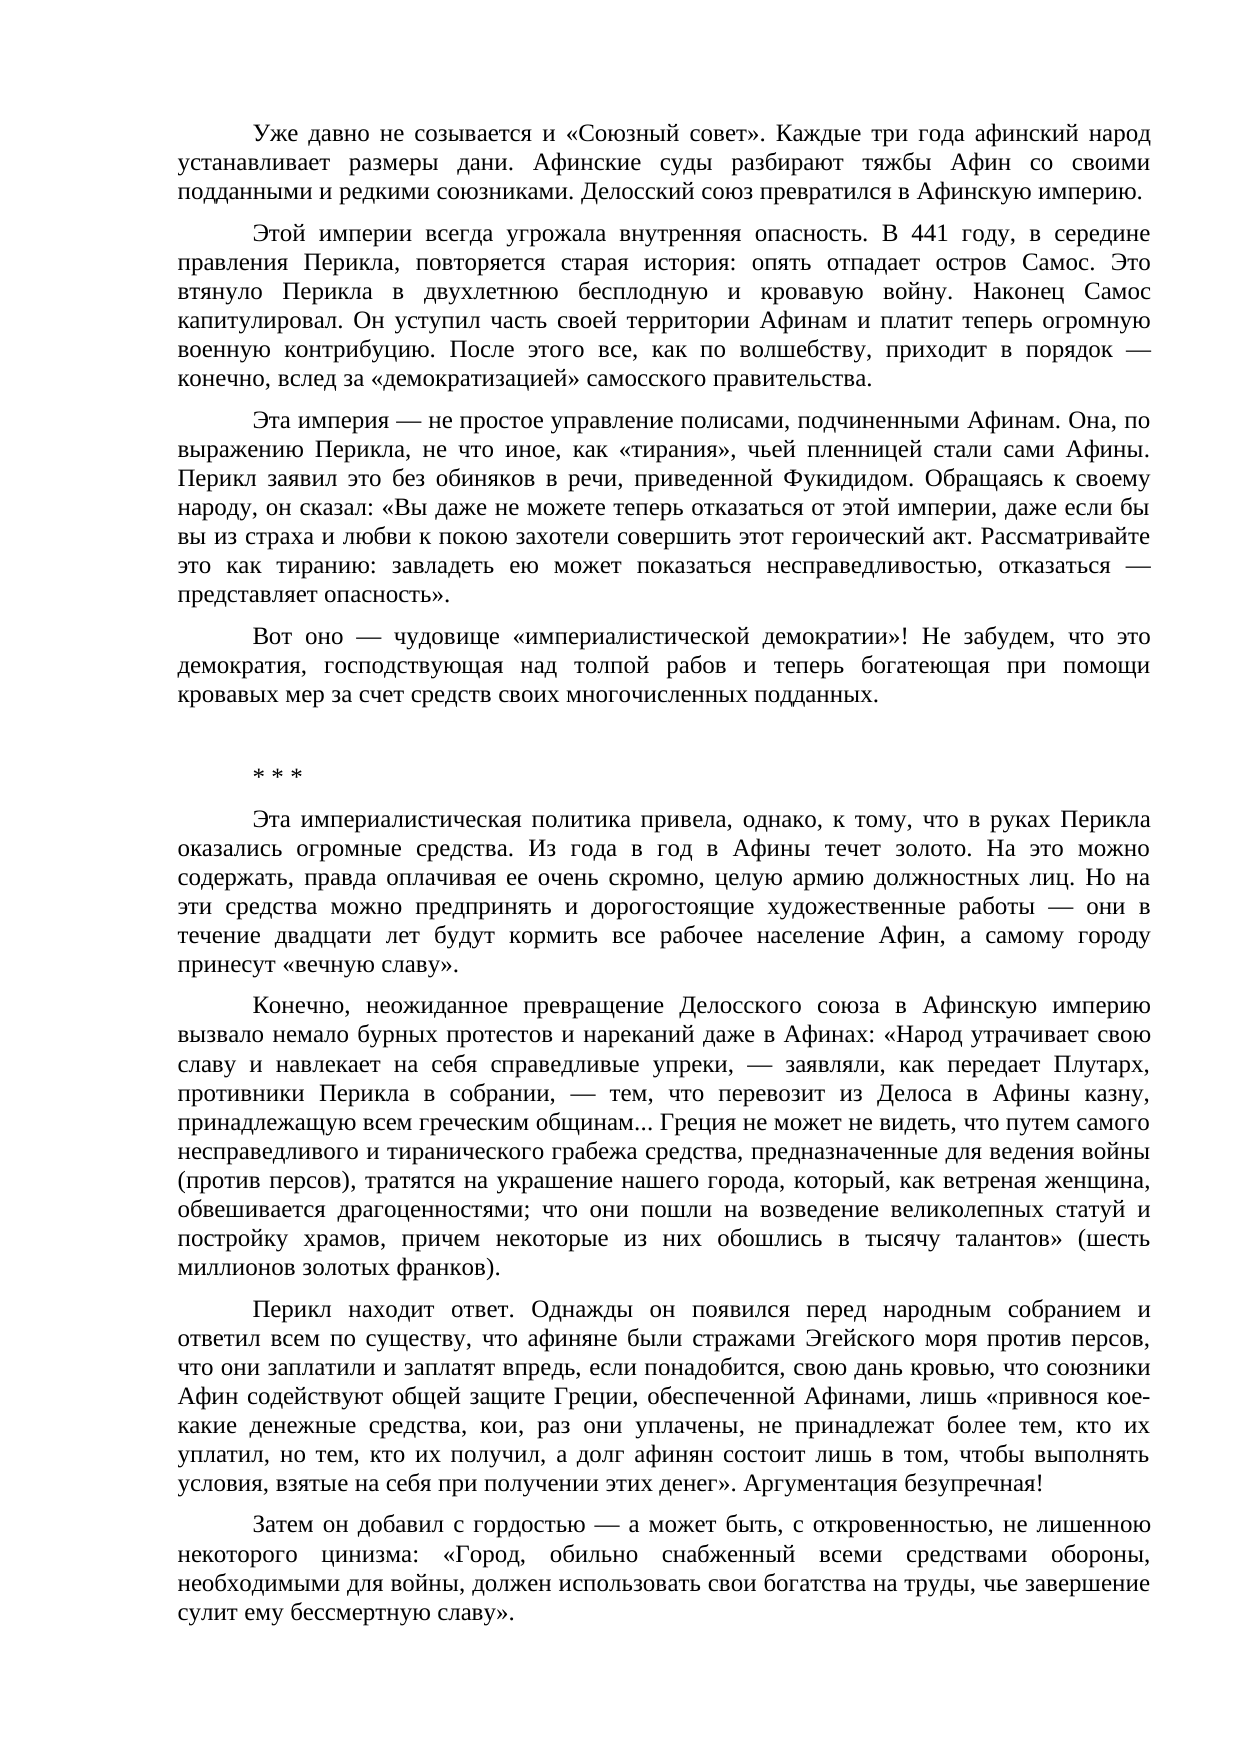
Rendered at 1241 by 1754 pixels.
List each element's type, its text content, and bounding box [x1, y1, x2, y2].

text Эта империя — не простое управление полисами, подчиненными Афинам. Она, по выражению Перикла, не что иное, как «тирания», чьей пленницей стали сами Афины. Перикл заявил это без обиняков в речи, приведенной Фукидидом. Обращаясь к своему народу, он сказал: «Вы даже не можете теперь отказаться от этой империи, даже если бы вы из страха и любви к покою захотели совершить этот героический акт. Рассматривайте это как тиранию: завладеть ею может показаться несправедливостью, отказаться — представляет опасность». [177, 405, 1152, 608]
text Перикл находит ответ. Однажды он появился перед народным собранием и ответил всем по существу, что афиняне были стражами Эгейского моря против персов, что они заплатили и заплатят впредь, если понадобится, свою дань кровью, что союзники Афин содействуют общей защите Греции, обеспеченной Афинами, лишь «привнося кое-какие денежные средства, кои, раз они уплачены, не принадлежат более тем, кто их уплатил, но тем, кто их получил, а долг афинян состоит лишь в том, чтобы выполнять условия, взятые на себя при получении этих денег». Аргументация безупречная! [177, 1293, 1152, 1497]
text * * * [177, 762, 1152, 791]
text Конечно, неожиданное превращение Делосского союза в Афинскую империю вызвало немало бурных протестов и нареканий даже в Афинах: «Народ утрачивает свою славу и навлекает на себя справедливые упреки, — заявляли, как передает Плутарх, противники Перикла в собрании, — тем, что перевозит из Делоса в Афины казну, принадлежащую всем греческим общинам... Греция не может не видеть, что путем самого несправедливого и тиранического грабежа средства, предназначенные для ведения войны (против персов), тратятся на украшение нашего города, который, как ветреная женщина, обвешивается драгоценностями; что они пошли на возведение великолепных статуй и постройку храмов, причем некоторые из них обошлись в тысячу талантов» (шесть миллионов золотых франков). [177, 990, 1152, 1281]
text Эта империалистическая политика привела, однако, к тому, что в руках Перикла оказались огромные средства. Из года в год в Афины течет золото. На это можно содержать, правда оплачивая ее очень скромно, целую армию должностных лиц. Но на эти средства можно предпринять и дорогостоящие художественные работы — они в течение двадцати лет будут кормить все рабочее население Афин, а самому городу принесут «вечную славу». [177, 803, 1152, 978]
text Затем он добавил с гордостью — а может быть, с откровенностью, не лишенною некоторого цинизма: «Город, обильно снабженный всеми средствами обороны, необходимыми для войны, должен использовать свои богатства на труды, чье завершение сулит ему бессмертную славу». [177, 1509, 1152, 1626]
text Вот оно — чудовище «империалистической демократии»! Не забудем, что это демократия, господствующая над толпой рабов и теперь богатеющая при помощи кровавых мер за счет средств своих многочисленных подданных. [177, 621, 1152, 708]
text Этой империи всегда угрожала внутренняя опасность. В 441 году, в середине правления Перикла, повторяется старая история: опять отпадает остров Самос. Это втянуло Перикла в двухлетнюю бесплодную и кровавую войну. Наконец Самос капитулировал. Он уступил часть своей территории Афинам и платит теперь огромную военную контрибуцию. После этого все, как по волшебству, приходит в порядок — конечно, вслед за «демократизацией» самосского правительства. [177, 218, 1152, 392]
text Уже давно не созывается и «Союзный совет». Каждые три года афинский народ устанавливает размеры дани. Афинские суды разбирают тяжбы Афин со своими подданными и редкими союзниками. Делосский союз превратился в Афинскую империю. [177, 118, 1152, 205]
